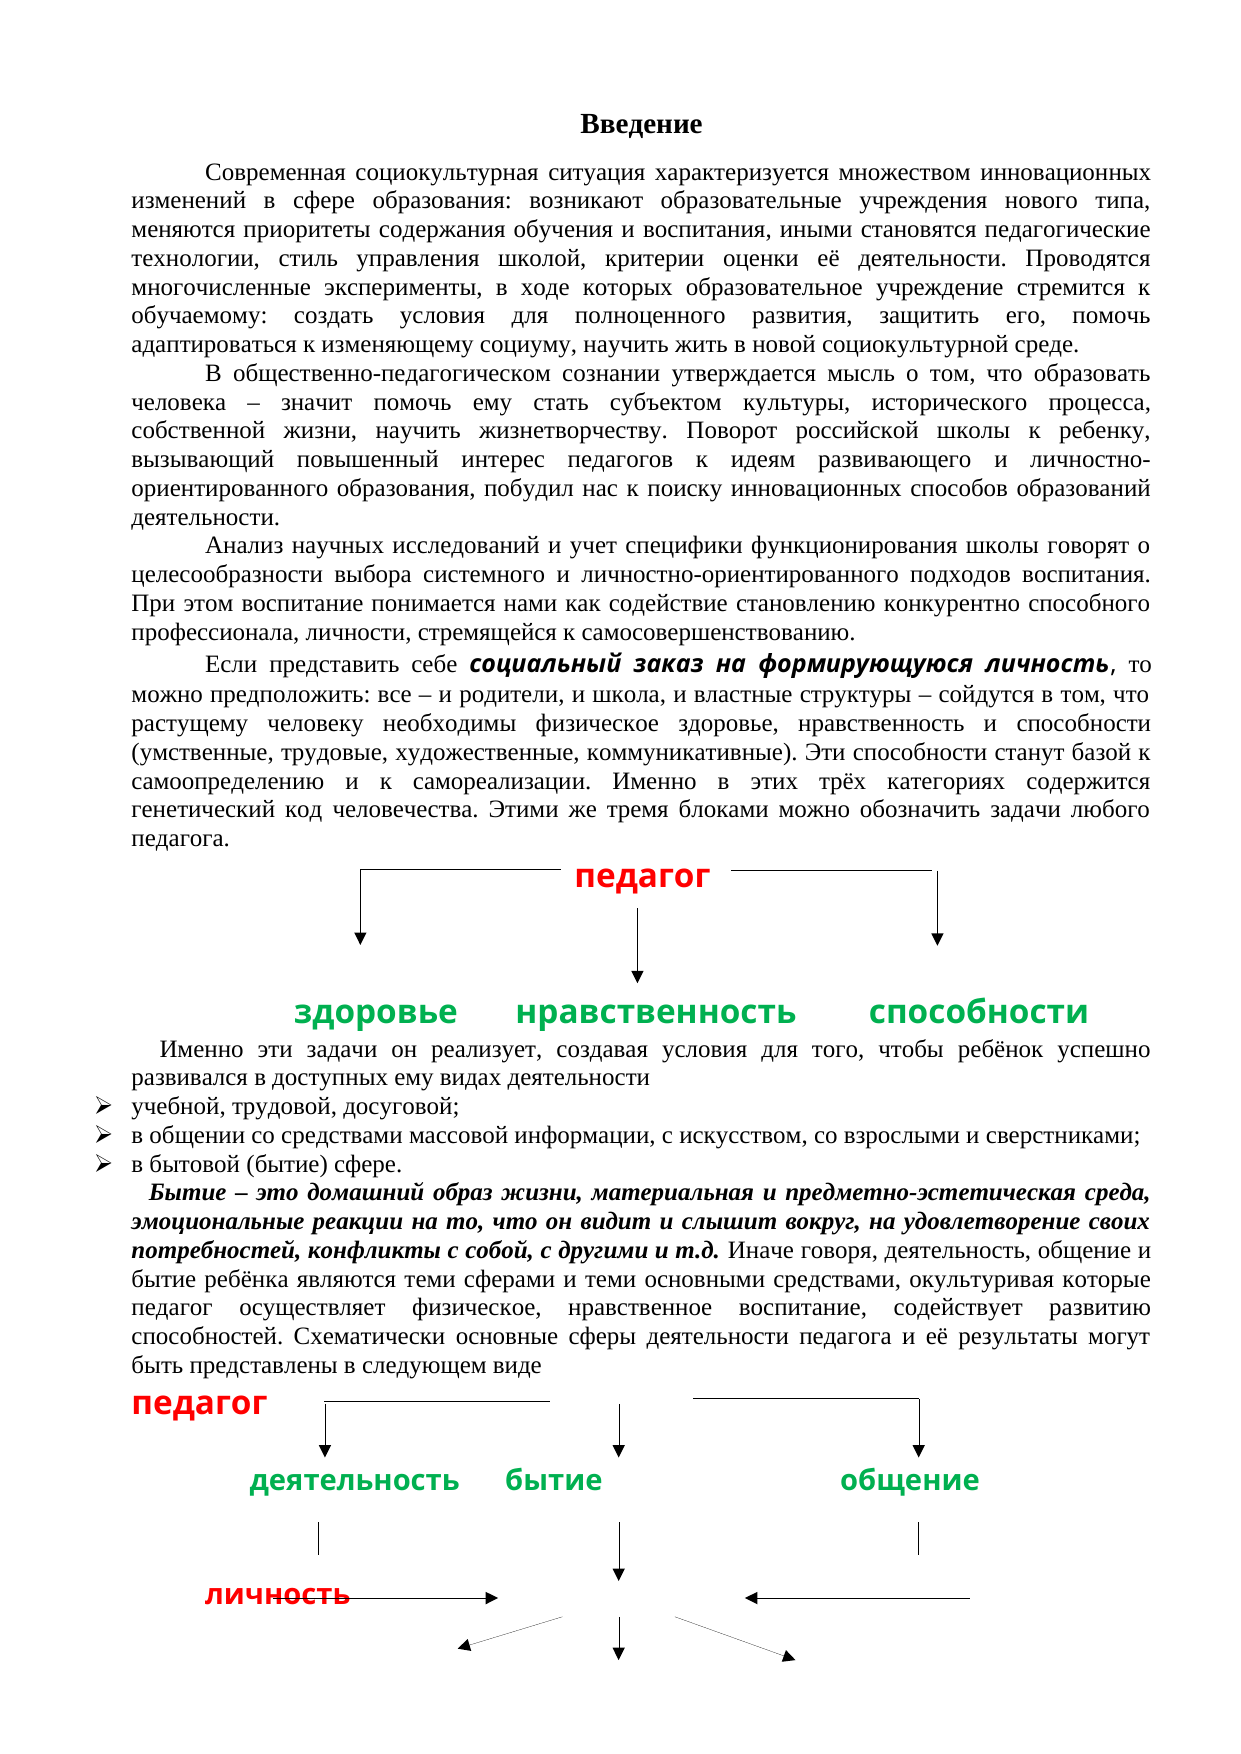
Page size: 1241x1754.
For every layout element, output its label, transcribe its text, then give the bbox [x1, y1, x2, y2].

text Введение [131, 106, 1152, 140]
list в бытовой (бытие) сфере. [94, 1149, 1152, 1177]
text В общественно-педагогическом сознании утверждается мысль о том, что образовать человека – значит помочь ему стать субъектом культуры, исторического процесса, собственной жизни, научить жизнетворчеству. Поворот российской школы к ребенку, вызывающий повышенный интерес педагогов к идеям развивающего и личностно-ориентированного образования, побудил нас к поиску инновационных способов образований деятельности. [131, 358, 1152, 530]
text здоровье нравственность способности [131, 988, 1152, 1034]
text Именно эти задачи он реализует, создавая условия для того, чтобы ребёнок успешно развивался в доступных ему видах деятельности [131, 1034, 1152, 1091]
text педагог [131, 852, 1152, 897]
list в общении со средствами массовой информации, с искусством, со взрослыми и сверстниками; [94, 1120, 1152, 1149]
text деятельность бытие общение [131, 1459, 1152, 1499]
text личность [131, 1573, 1152, 1613]
text Бытие – это домашний образ жизни, материальная и предметно-эстетическая среда, эмоциональные реакции на то, что он видит и слышит вокруг, на удовлетворение своих потребностей, конфликты с собой, с другими и т.д. Иначе говоря, деятельность, общение и бытие ребёнка являются теми сферами и теми основными средствами, окультуривая которые педагог осуществляет физическое, нравственное воспитание, содействует развитию способностей. Схематически основные сферы деятельности педагога и её результаты могут быть представлены в следующем виде [131, 1177, 1152, 1379]
text Современная социокультурная ситуация характеризуется множеством инновационных изменений в сфере образования: возникают образовательные учреждения нового типа, меняются приоритеты содержания обучения и воспитания, иными становятся педагогические технологии, стиль управления школой, критерии оценки её деятельности. Проводятся многочисленные эксперименты, в ходе которых образовательное учреждение стремится к обучаемому: создать условия для полноценного развития, защитить его, помочь адаптироваться к изменяющему социуму, научить жить в новой социокультурной среде. [131, 157, 1152, 358]
text педагог [131, 1379, 1152, 1424]
text Анализ научных исследований и учет специфики функционирования школы говорят о целесообразности выбора системного и личностно-ориентированного подходов воспитания. При этом воспитание понимается нами как содействие становлению конкурентно способного профессионала, личности, стремящейся к самосовершенствованию. [131, 530, 1152, 645]
text Если представить себе социальный заказ на формирующуюся личность, то можно предположить: все – и родители, и школа, и властные структуры – сойдутся в том, что растущему человеку необходимы физическое здоровье, нравственность и способности (умственные, трудовые, художественные, коммуникативные). Эти способности станут базой к самоопределению и к самореализации. Именно в этих трёх категориях содержится генетический код человечества. Этими же тремя блоками можно обозначить задачи любого педагога. [131, 645, 1152, 852]
list учебной, трудовой, досуговой; [94, 1091, 1152, 1120]
